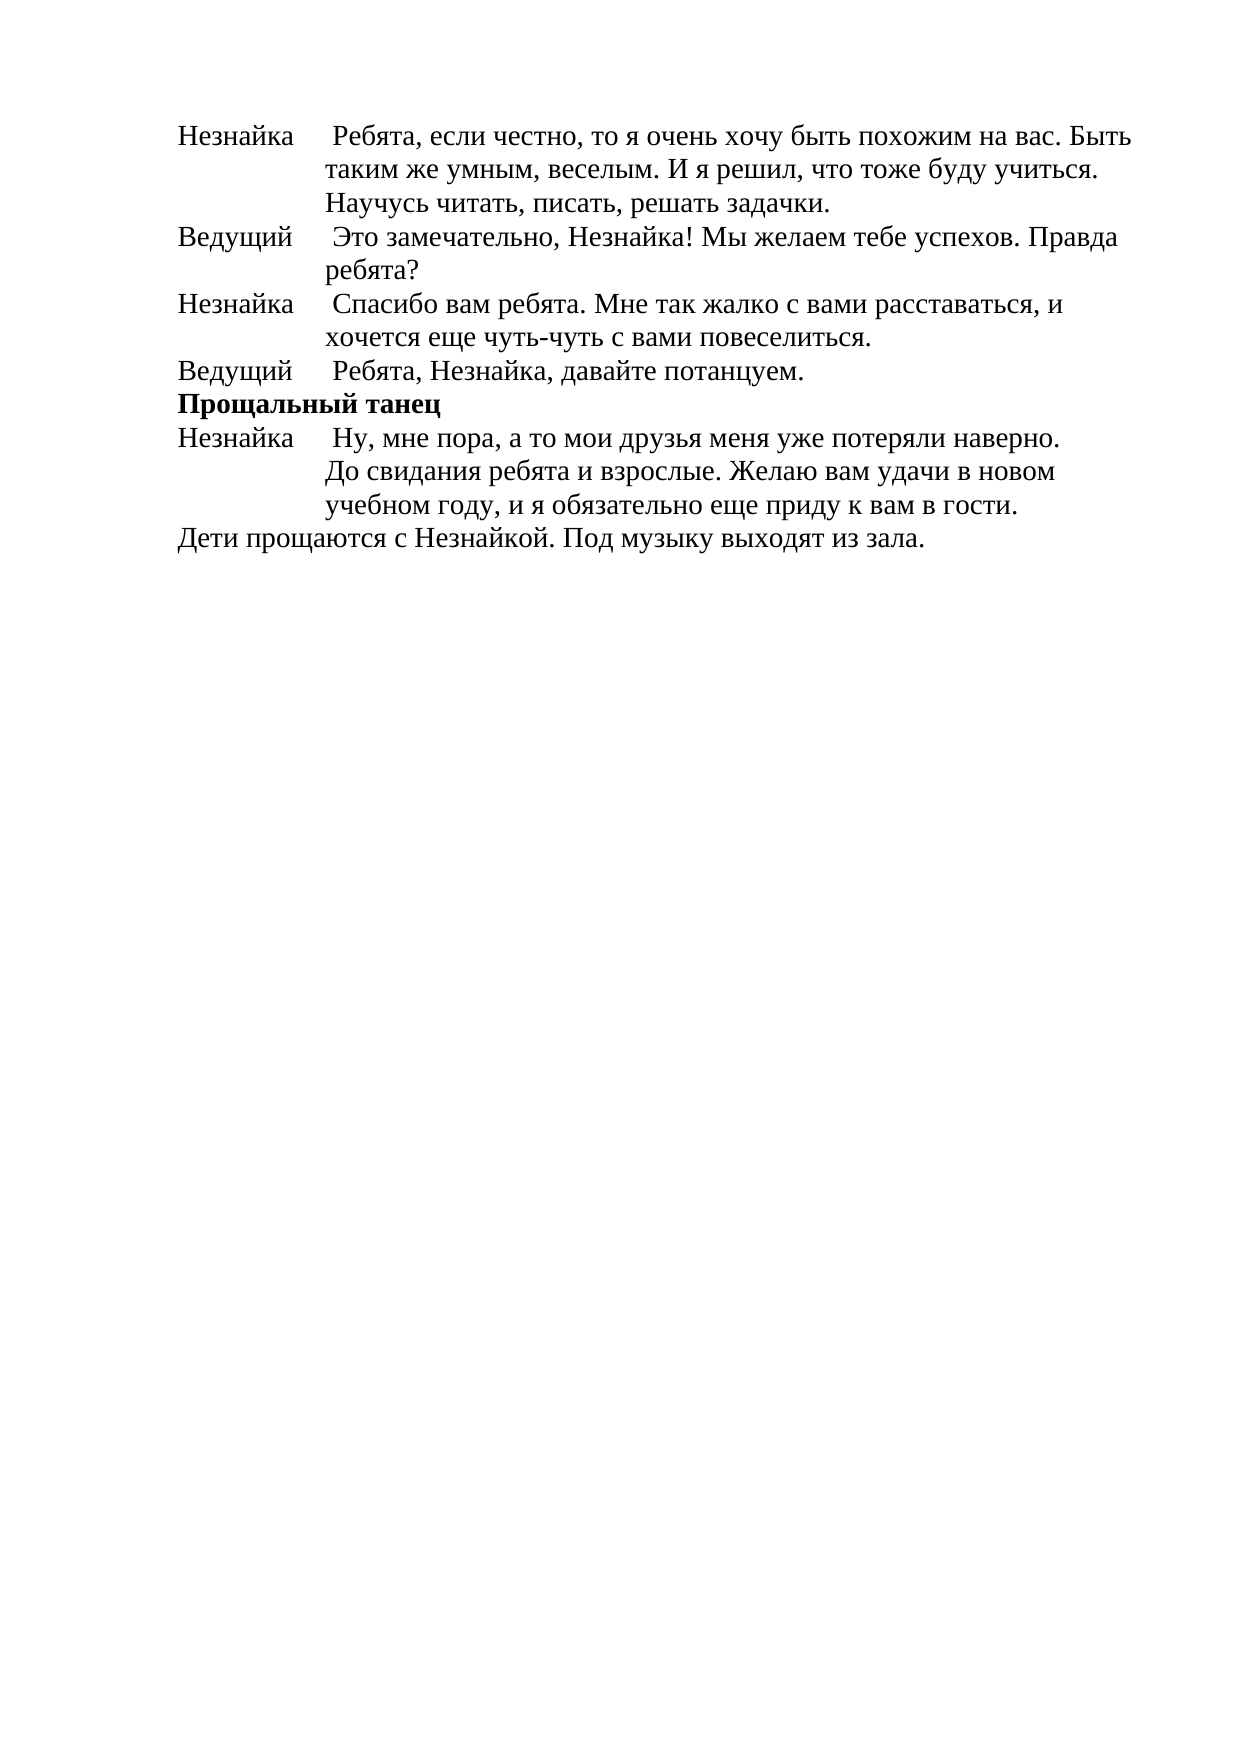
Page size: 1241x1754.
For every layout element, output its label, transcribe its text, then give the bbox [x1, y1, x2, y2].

text Незнайка Ребята, если честно, то я очень хочу быть похожим на вас. Быть таким же умным, веселым. И я решил, что тоже буду учиться. Научусь читать, писать, решать задачки. [177, 118, 1152, 219]
text До свидания ребята и взрослые. Желаю вам удачи в новом учебном году, и я обязательно еще приду к вам в гости. [325, 453, 1152, 521]
text Ведущий Это замечательно, Незнайка! Мы желаем тебе успехов. Правда ребята? [177, 219, 1152, 286]
text Незнайка Спасибо вам ребята. Мне так жалко с вами расставаться, и хочется еще чуть-чуть с вами повеселиться. [177, 286, 1152, 353]
text Дети прощаются с Незнайкой. Под музыку выходят из зала. [177, 521, 1152, 554]
text Прощальный танец [177, 386, 1152, 420]
text Ведущий Ребята, Незнайка, давайте потанцуем. [177, 353, 1152, 386]
text Незнайка Ну, мне пора, а то мои друзья меня уже потеряли наверно. [177, 420, 1152, 453]
